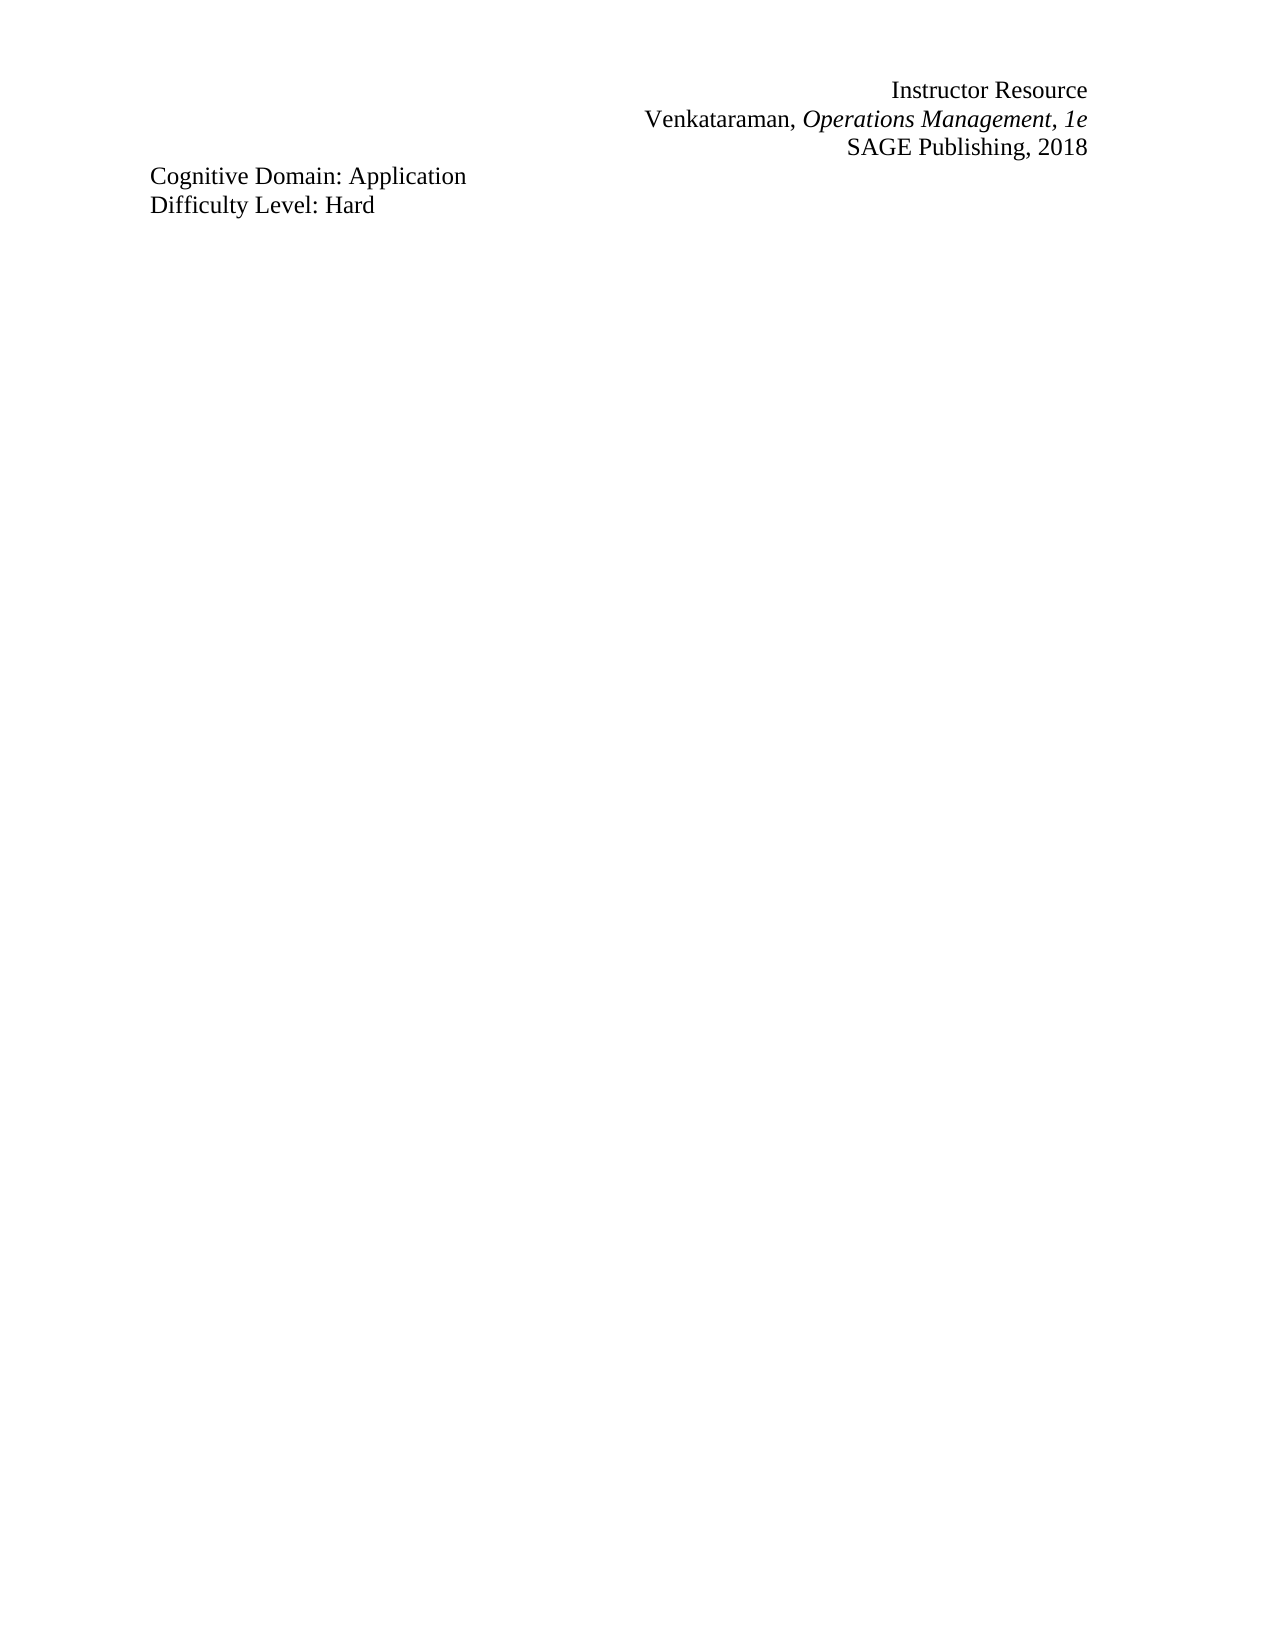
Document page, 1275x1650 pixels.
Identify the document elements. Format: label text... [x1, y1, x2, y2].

text Difficulty Level: Hard [150, 190, 1087, 219]
text Cognitive Domain: Application [150, 161, 1087, 190]
